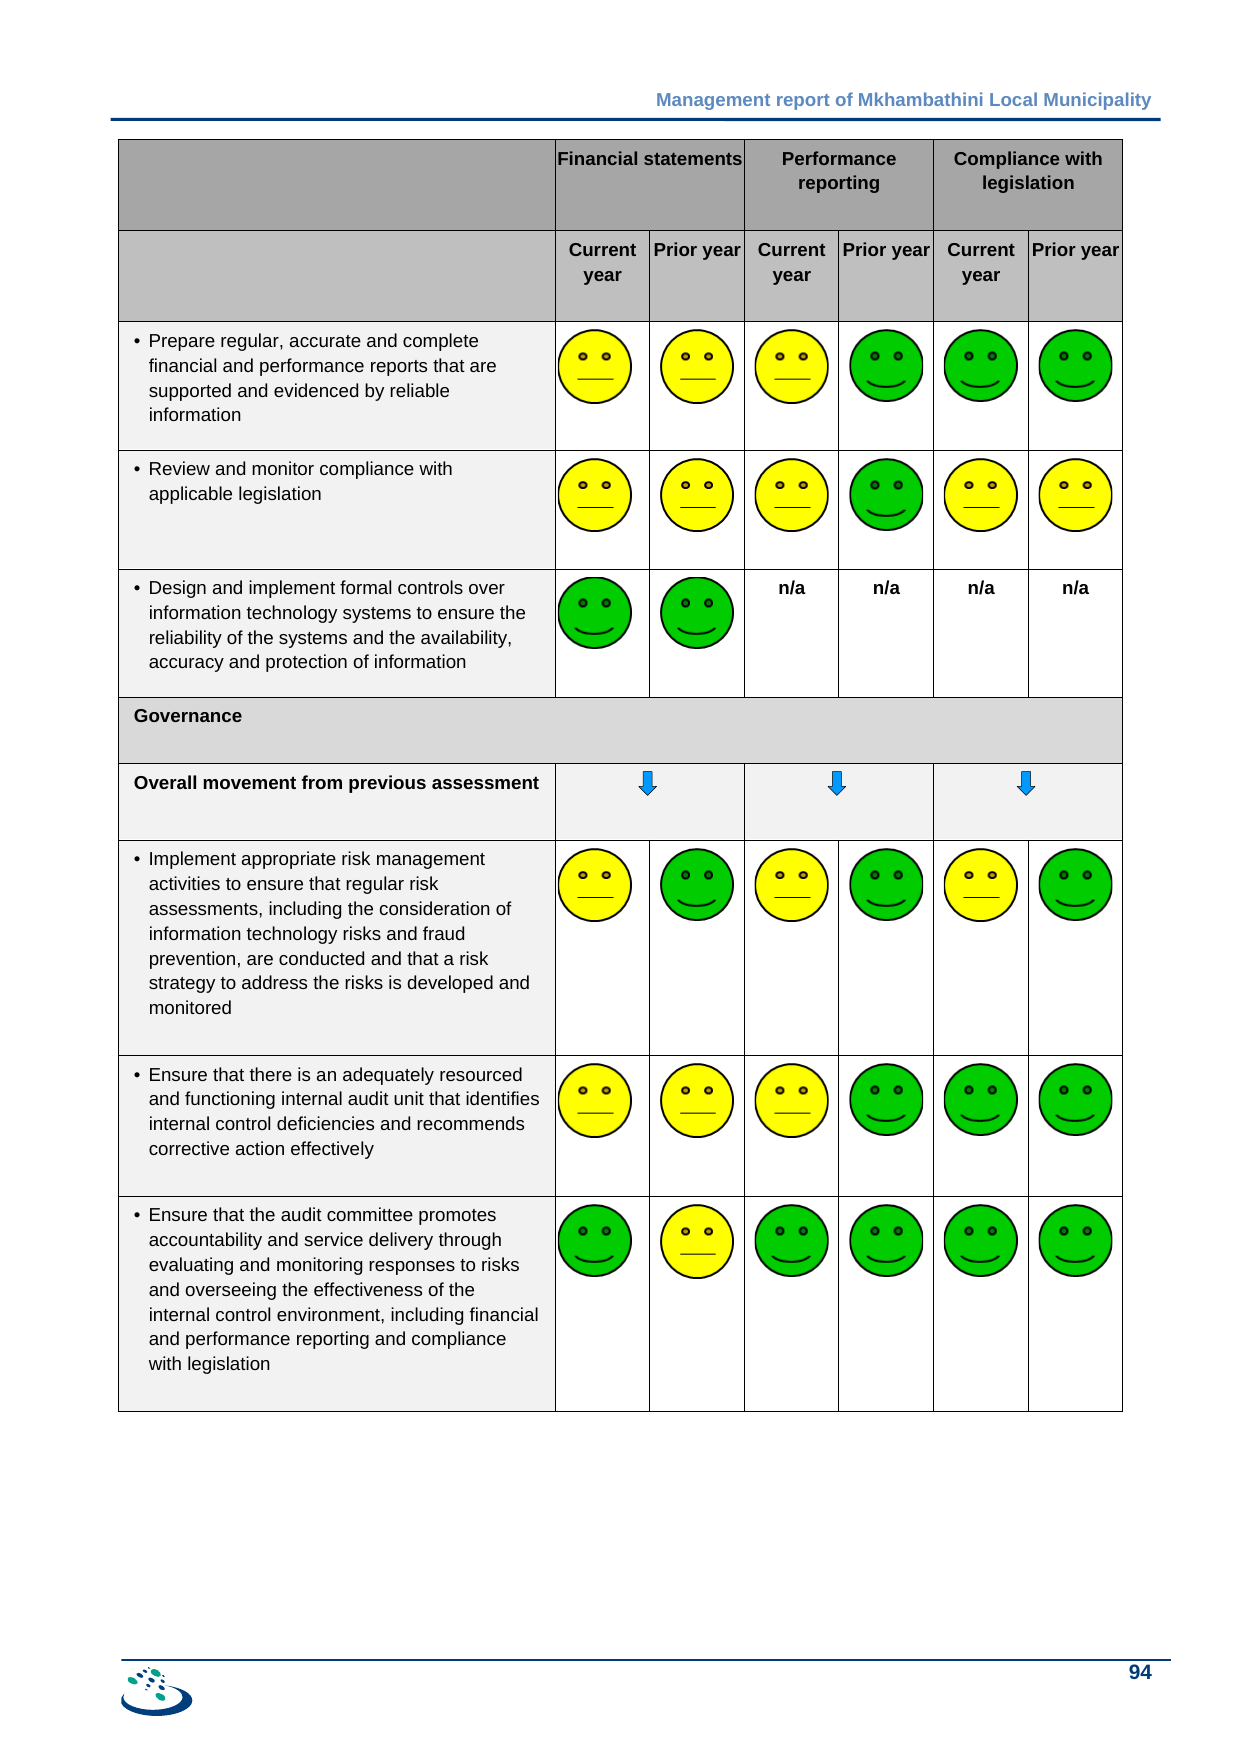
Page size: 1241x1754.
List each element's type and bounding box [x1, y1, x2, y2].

picture [557, 458, 632, 532]
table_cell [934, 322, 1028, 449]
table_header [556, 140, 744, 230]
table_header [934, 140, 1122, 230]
picture [943, 329, 1018, 402]
picture [1038, 1063, 1113, 1136]
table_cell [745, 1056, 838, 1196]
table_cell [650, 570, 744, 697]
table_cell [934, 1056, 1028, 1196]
picture [849, 458, 924, 531]
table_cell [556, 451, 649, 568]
picture [660, 1204, 734, 1279]
picture [943, 1204, 1018, 1277]
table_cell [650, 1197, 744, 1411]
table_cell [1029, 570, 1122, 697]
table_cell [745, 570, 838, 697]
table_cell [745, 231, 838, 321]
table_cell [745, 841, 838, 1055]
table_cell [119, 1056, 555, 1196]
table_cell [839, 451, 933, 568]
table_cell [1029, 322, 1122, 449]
picture [1038, 458, 1113, 532]
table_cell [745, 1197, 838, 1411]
picture [1038, 1204, 1113, 1277]
picture [557, 1204, 632, 1277]
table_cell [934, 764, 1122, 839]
picture [1038, 848, 1113, 921]
picture [660, 1063, 734, 1138]
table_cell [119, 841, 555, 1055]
picture [943, 1063, 1018, 1136]
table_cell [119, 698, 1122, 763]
picture [557, 329, 632, 404]
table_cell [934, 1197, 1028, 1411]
picture [754, 848, 829, 922]
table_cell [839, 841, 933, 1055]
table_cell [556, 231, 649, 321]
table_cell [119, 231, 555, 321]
picture [557, 577, 632, 649]
picture [754, 1063, 829, 1138]
picture [943, 848, 1018, 922]
picture [557, 848, 632, 922]
picture [660, 458, 734, 532]
picture [754, 1204, 829, 1277]
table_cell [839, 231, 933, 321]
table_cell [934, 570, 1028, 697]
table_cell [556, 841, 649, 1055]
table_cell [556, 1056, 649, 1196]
picture [849, 1204, 924, 1277]
picture [660, 577, 734, 649]
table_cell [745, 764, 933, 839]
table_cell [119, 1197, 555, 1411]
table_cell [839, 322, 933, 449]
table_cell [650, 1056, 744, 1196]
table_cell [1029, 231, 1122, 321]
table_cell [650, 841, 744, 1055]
picture [1038, 329, 1113, 402]
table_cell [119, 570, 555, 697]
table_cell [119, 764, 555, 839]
picture [557, 1063, 632, 1138]
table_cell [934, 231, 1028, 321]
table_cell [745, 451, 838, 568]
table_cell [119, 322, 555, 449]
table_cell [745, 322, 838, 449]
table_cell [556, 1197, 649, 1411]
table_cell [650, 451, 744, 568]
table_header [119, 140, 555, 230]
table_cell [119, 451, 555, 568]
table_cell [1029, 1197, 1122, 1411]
picture [660, 848, 734, 921]
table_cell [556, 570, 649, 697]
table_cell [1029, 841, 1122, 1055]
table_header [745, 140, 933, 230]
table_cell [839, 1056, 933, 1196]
picture [754, 458, 829, 532]
picture [849, 329, 924, 402]
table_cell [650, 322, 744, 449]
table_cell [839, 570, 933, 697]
picture [660, 329, 734, 404]
picture [754, 329, 829, 404]
picture [849, 848, 924, 921]
picture [943, 458, 1018, 532]
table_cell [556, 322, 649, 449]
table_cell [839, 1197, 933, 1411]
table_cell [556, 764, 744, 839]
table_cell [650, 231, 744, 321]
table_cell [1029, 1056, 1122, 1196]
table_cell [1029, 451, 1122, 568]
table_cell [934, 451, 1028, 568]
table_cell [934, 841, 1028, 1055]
picture [849, 1063, 924, 1136]
